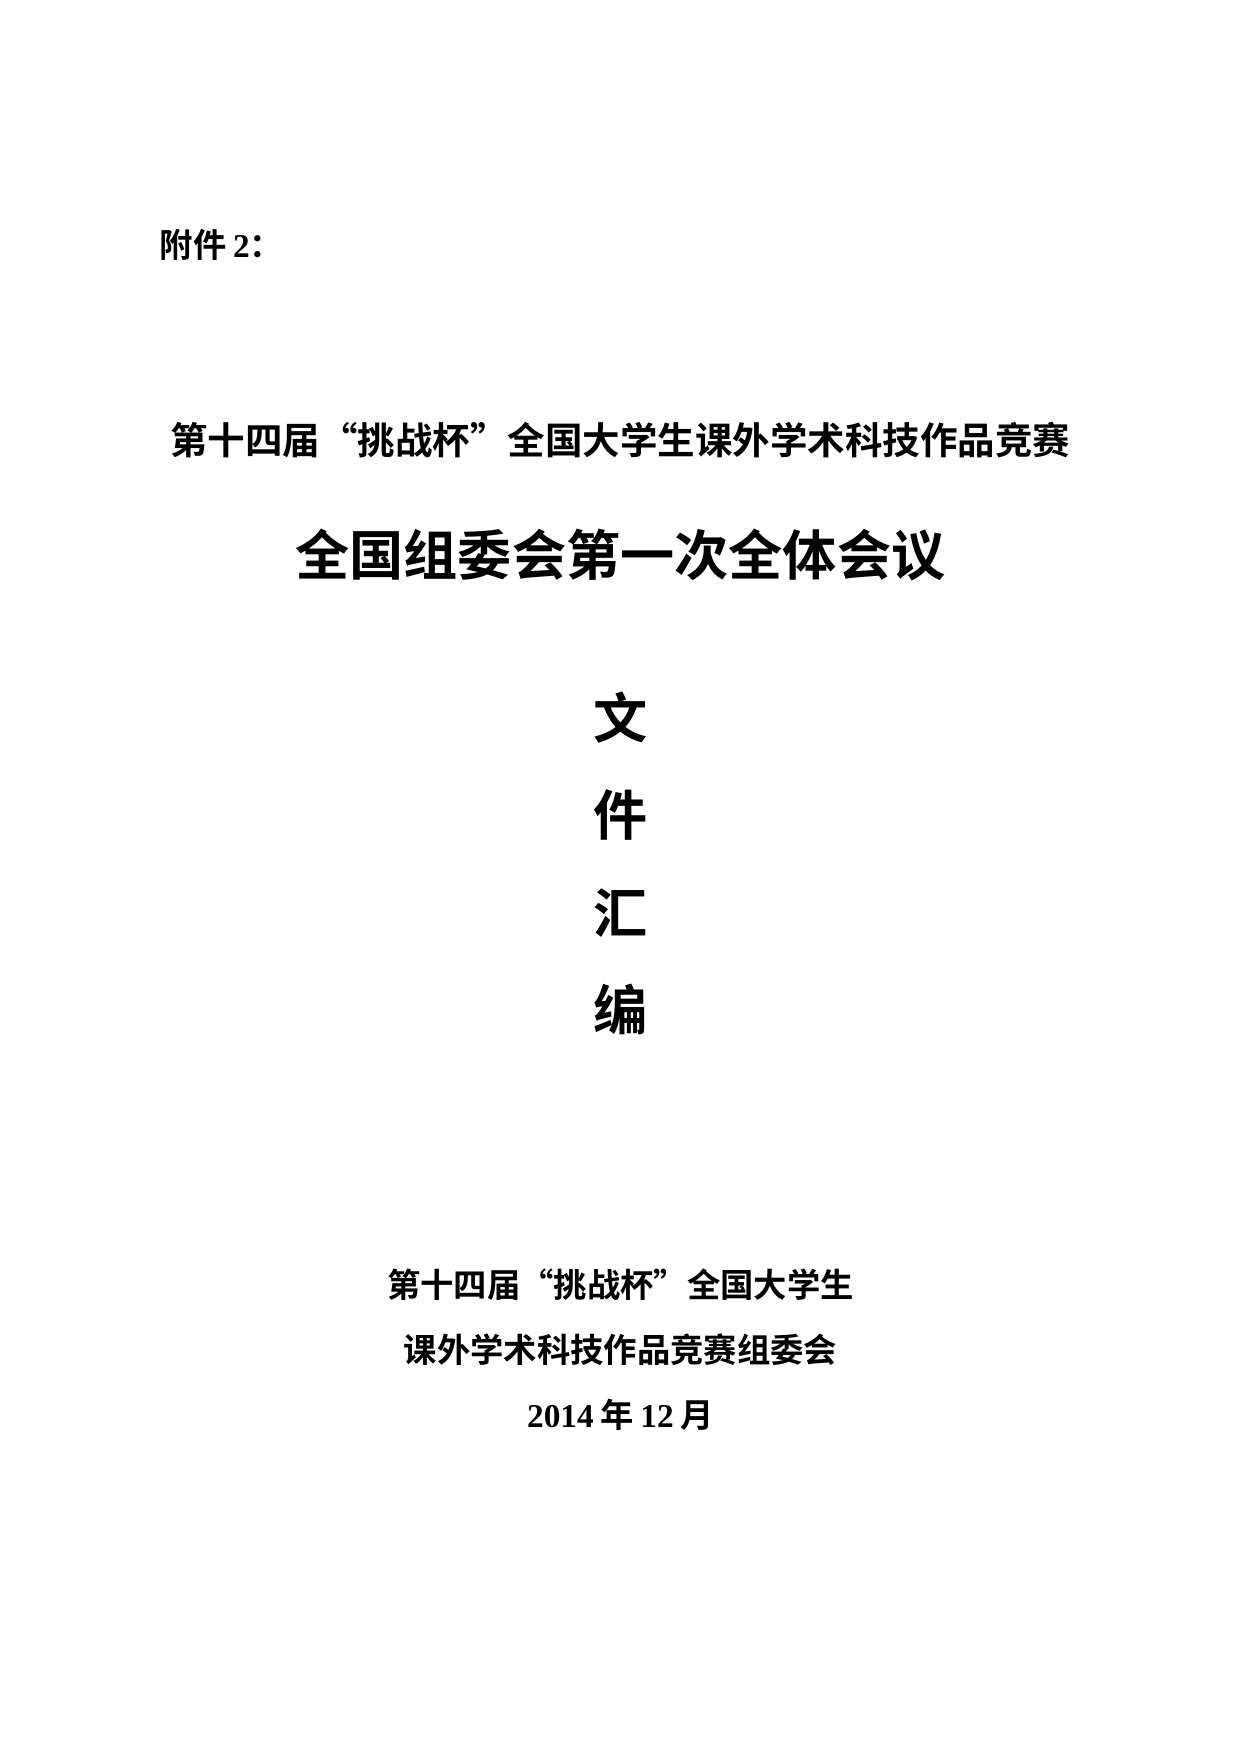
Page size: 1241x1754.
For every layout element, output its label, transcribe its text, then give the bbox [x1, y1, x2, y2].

text 第十四届“挑战杯”全国大学生 [159, 1251, 1081, 1316]
text 课外学术科技作品竞赛组委会 [159, 1316, 1081, 1381]
text 件 [159, 763, 1081, 861]
text 编 [159, 958, 1081, 1056]
text 第十四届“挑战杯”全国大学生课外学术科技作品竞赛 [159, 406, 1081, 471]
text 附件2： [159, 211, 1081, 276]
text 文 [159, 666, 1081, 763]
text 2014年12月 [159, 1381, 1081, 1446]
text 全国组委会第一次全体会议 [159, 503, 1081, 601]
text 汇 [159, 861, 1081, 958]
